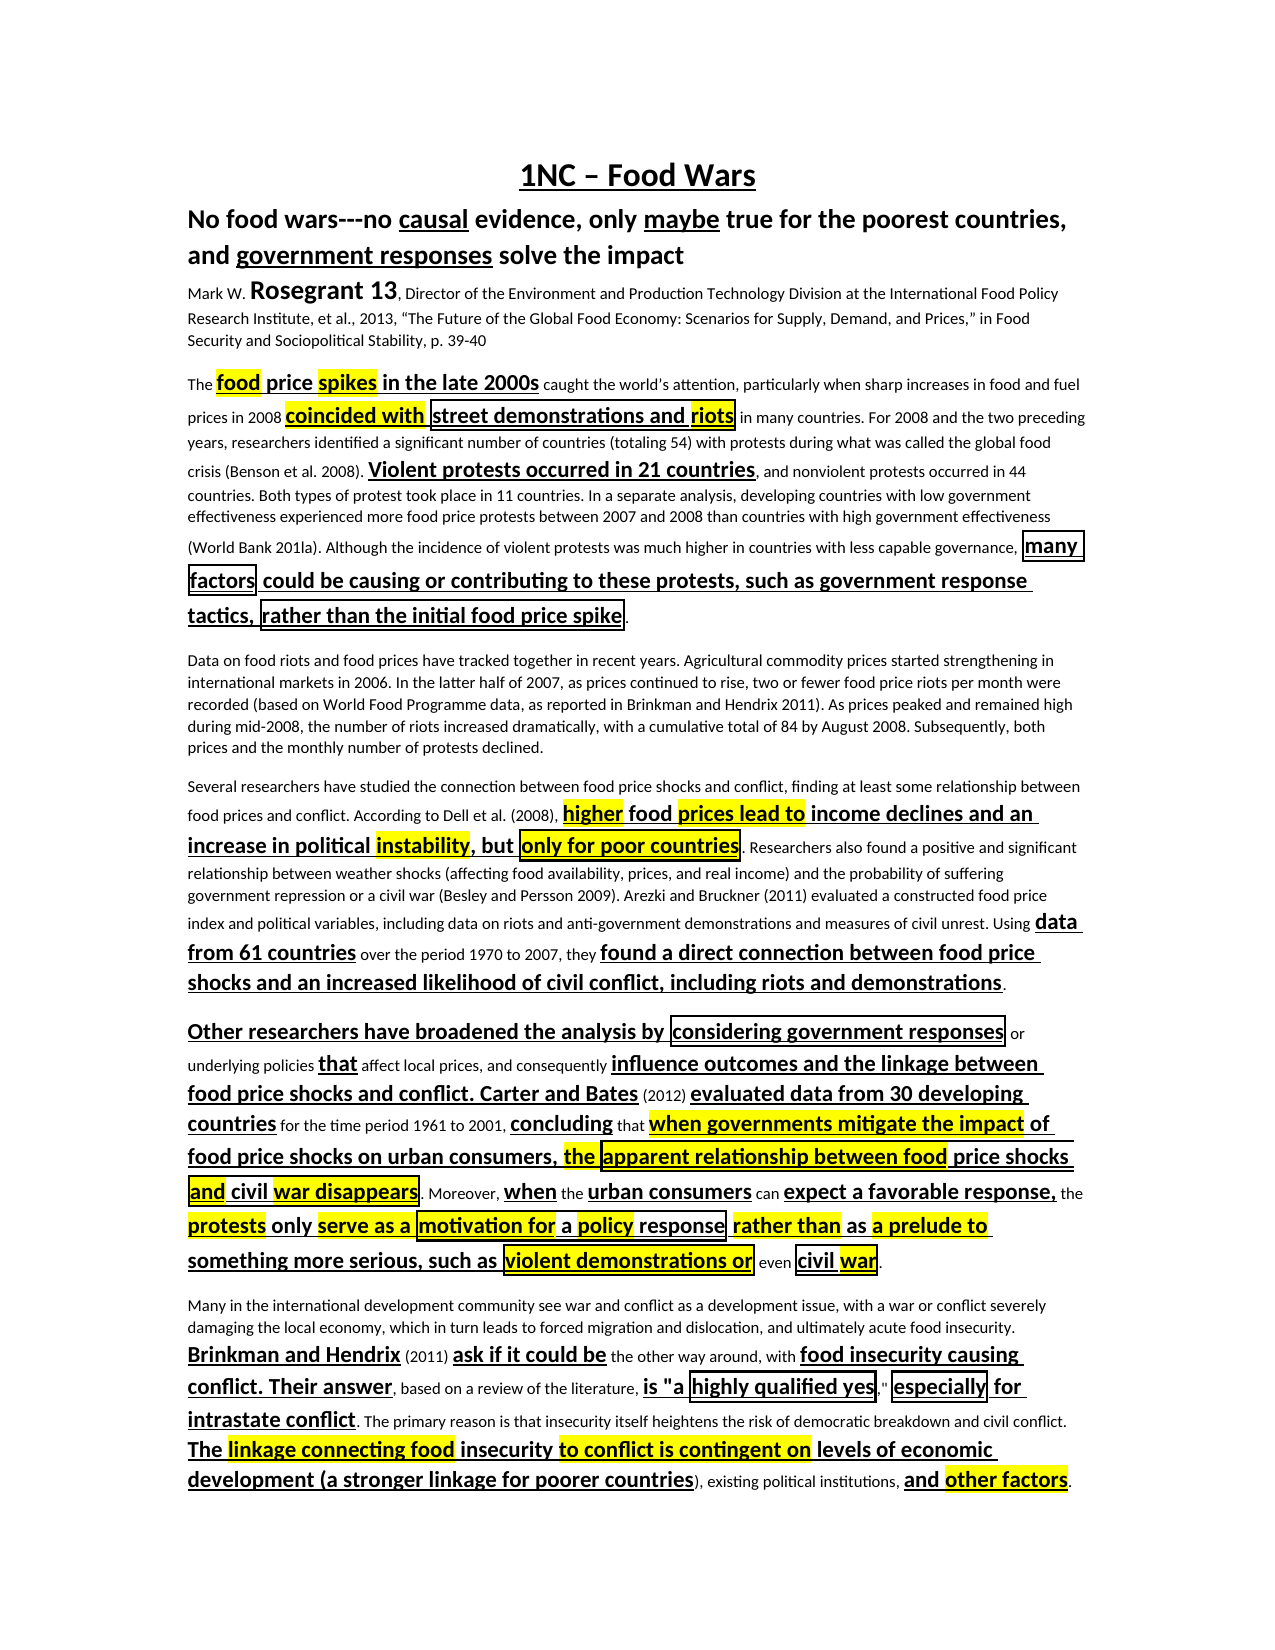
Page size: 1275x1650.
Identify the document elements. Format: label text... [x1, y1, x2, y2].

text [187, 1296, 1087, 1493]
text Mark W. Rosegrant 13, Director of the Environment and Production Technology Division at the International Food Policy Research Institute, et al., 2013, “The Future of the Global Food Economy: Scenarios for Supply, Demand, and Prices,” in Food Security and Sociopolitical Stability, p. 39-40 [187, 273, 1087, 350]
text Data on food riots and food prices have tracked together in recent years. Agricultural commodity prices started strengthening in international markets in 2006. In the latter half of 2007, as prices continued to rise, two or fewer food price riots per month were recorded (based on World Food Programme data, as reported in Brinkman and Hendrix 2011). As prices peaked and remained high during mid-2008, the number of riots increased dramatically, with a cumulative total of 84 by August 2008. Subsequently, both prices and the monthly number of protests declined. [187, 650, 1087, 758]
subtitle No food wars---no causal evidence, only maybe true for the poorest countries, and government responses solve the impact [187, 202, 1087, 271]
text Several researchers have studied the connection between food price shocks and conflict, finding at least some relationship between food prices and conflict. According to Dell et al. (2008), higher food prices lead to income declines and an increase in political instability, but only for poor countries. Researchers also found a positive and significant relationship between weather shocks (affecting food availability, prices, and real income) and the probability of suffering government repression or a civil war (Besley and Persson 2009). Arezki and Bruckner (2011) evaluated a constructed food price index and political variables, including data on riots and anti-government demonstrations and measures of civil unrest. Using data from 61 countries over the period 1970 to 2007, they found a direct connection between food price shocks and an increased likelihood of civil conflict, including riots and demonstrations. [187, 776, 1087, 996]
text The food price spikes in the late 2000s caught the world’s attention, particularly when sharp increases in food and fuel prices in 2008 coincided with street demonstrations and riots in many countries. For 2008 and the two preceding years, researchers identified a significant number of countries (totaling 54) with protests during what was called the global food crisis (Benson et al. 2008). Violent protests occurred in 21 countries, and nonviolent protests occurred in 44 countries. Both types of protest took place in 11 countries. In a separate analysis, developing countries with low government effectiveness experienced more food price protests between 2007 and 2008 than countries with high government effectiveness (World Bank 201la). Although the incidence of violent protests was much higher in countries with less capable governance, many factors could be causing or contributing to these protests, such as government response tactics, rather than the initial food price spike. [187, 368, 1087, 631]
text Other researchers have broadened the analysis by considering government responses or underlying policies that affect local prices, and consequently influence outcomes and the linkage between food price shocks and conflict. Carter and Bates (2012) evaluated data from 30 developing countries for the time period 1961 to 2001, concluding that when governments mitigate the impact of food price shocks on urban consumers, the apparent relationship between food price shocks and civil war disappears. Moreover, when the urban consumers can expect a favorable response, the protests only serve as a motivation for a policy response rather than as a prelude to something more serious, such as violent demonstrations or even civil war. [187, 1015, 1087, 1276]
subtitle 1NC – Food Wars [187, 154, 1087, 195]
